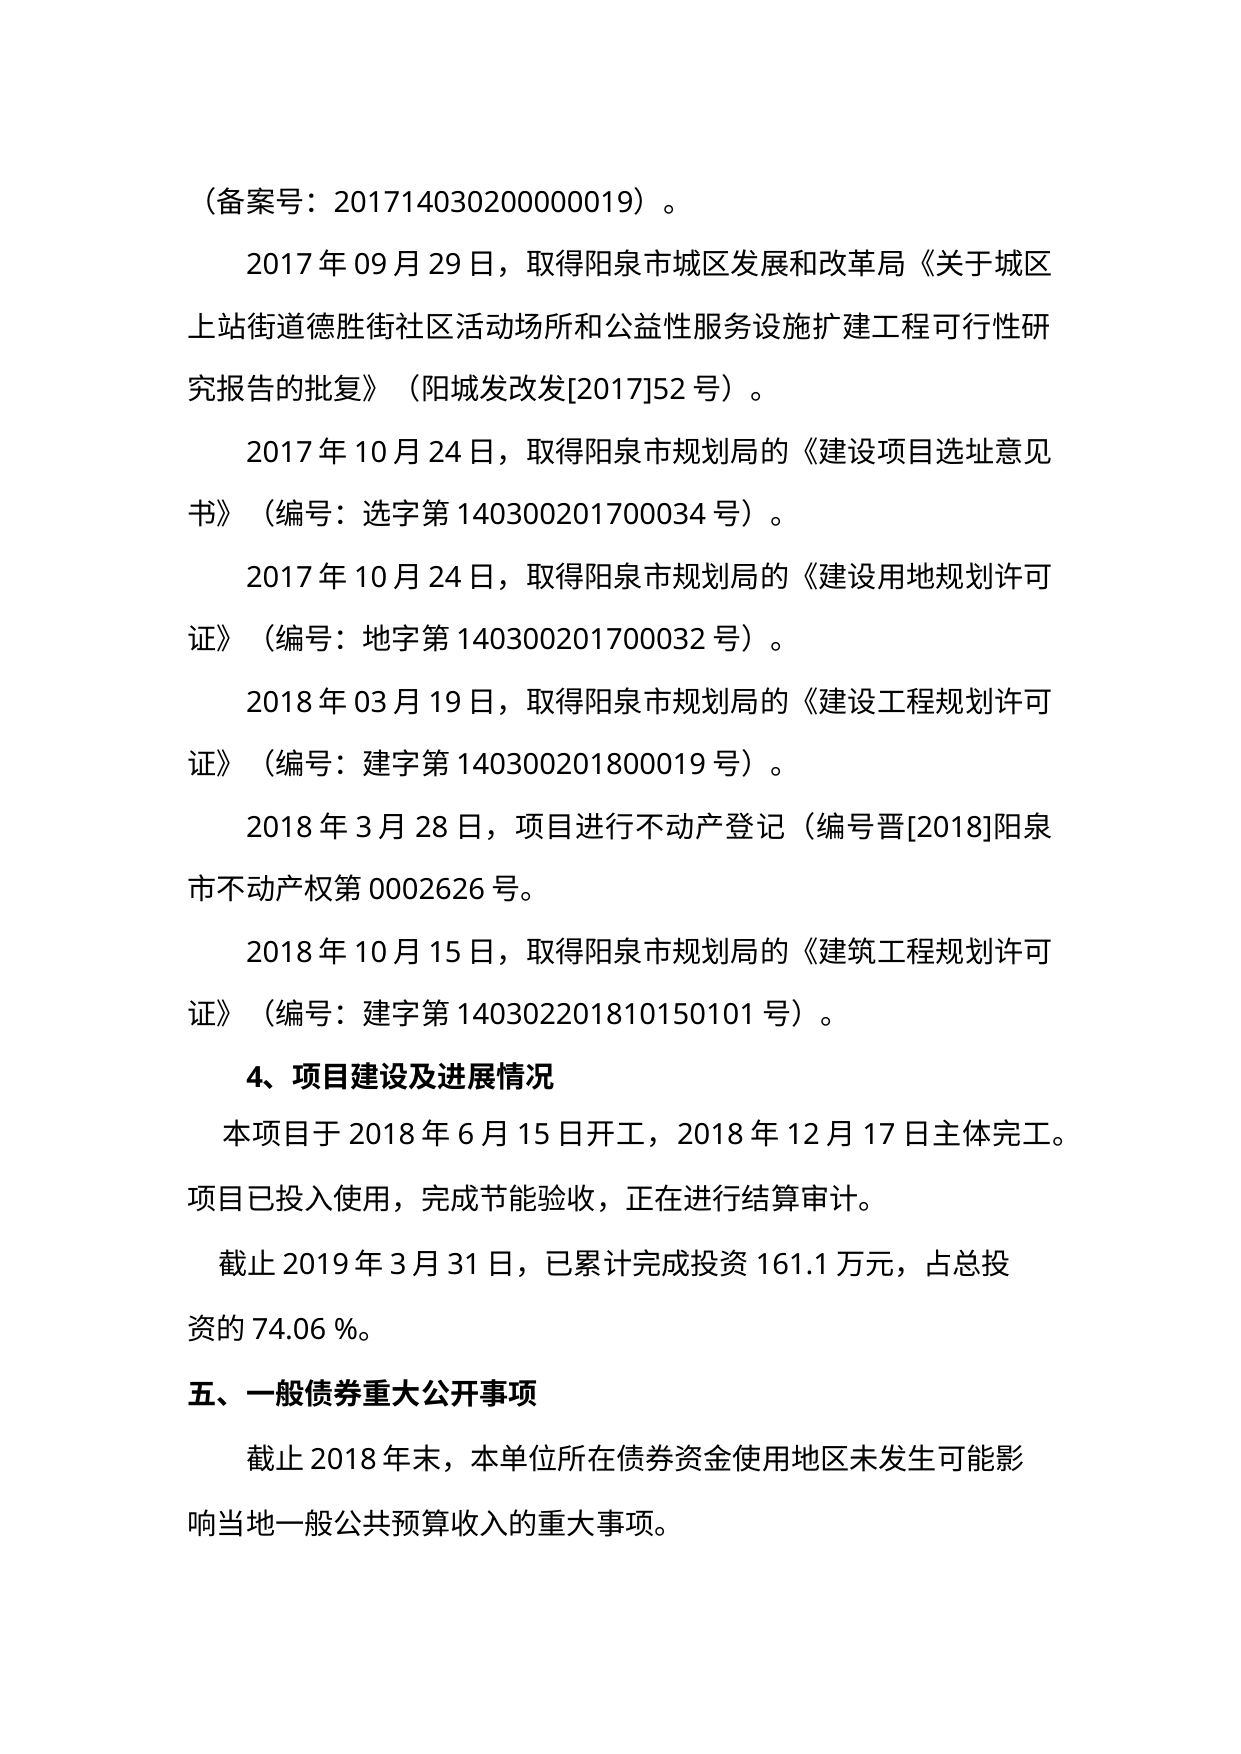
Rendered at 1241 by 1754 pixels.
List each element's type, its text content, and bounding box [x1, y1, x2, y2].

text 截止2019年3月31日，已累计完成投资 161.1万元，占总投 [187, 1229, 1053, 1294]
text 4、项目建设及进展情况 [187, 1037, 1053, 1099]
text 2018年10月15日，取得阳泉市规划局的《建筑工程规划许可证》（编号：建字第140302201810150101号）。 [187, 912, 1053, 1037]
text 2017年09月29日，取得阳泉市城区发展和改革局《关于城区上站街道德胜街社区活动场所和公益性服务设施扩建工程可行性研究报告的批复》（阳城发改发[2017]52号）。 [187, 224, 1053, 412]
text 2017年10月24日，取得阳泉市规划局的《建设项目选址意见书》（编号：选字第140300201700034号）。 [187, 412, 1053, 537]
text 截止2018年末，本单位所在债券资金使用地区未发生可能影响当地一般公共预算收入的重大事项。 [187, 1424, 1053, 1554]
text 2018年3月28日，项目进行不动产登记（编号晋[2018]阳泉市不动产权第0002626号。 [187, 787, 1053, 912]
text 本项目于2018年6月15日开工，2018年12月17日主体完工。项目已投入使用，完成节能验收，正在进行结算审计。 [187, 1099, 1053, 1229]
subtitle 五、一般债券重大公开事项 [187, 1359, 1053, 1424]
text 资的74.06 %。 [187, 1294, 1053, 1359]
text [187, 162, 1053, 224]
text 2017年10月24日，取得阳泉市规划局的《建设用地规划许可证》（编号：地字第140300201700032号）。 [187, 537, 1053, 662]
text 2018年03月19日，取得阳泉市规划局的《建设工程规划许可证》（编号：建字第140300201800019号）。 [187, 662, 1053, 787]
